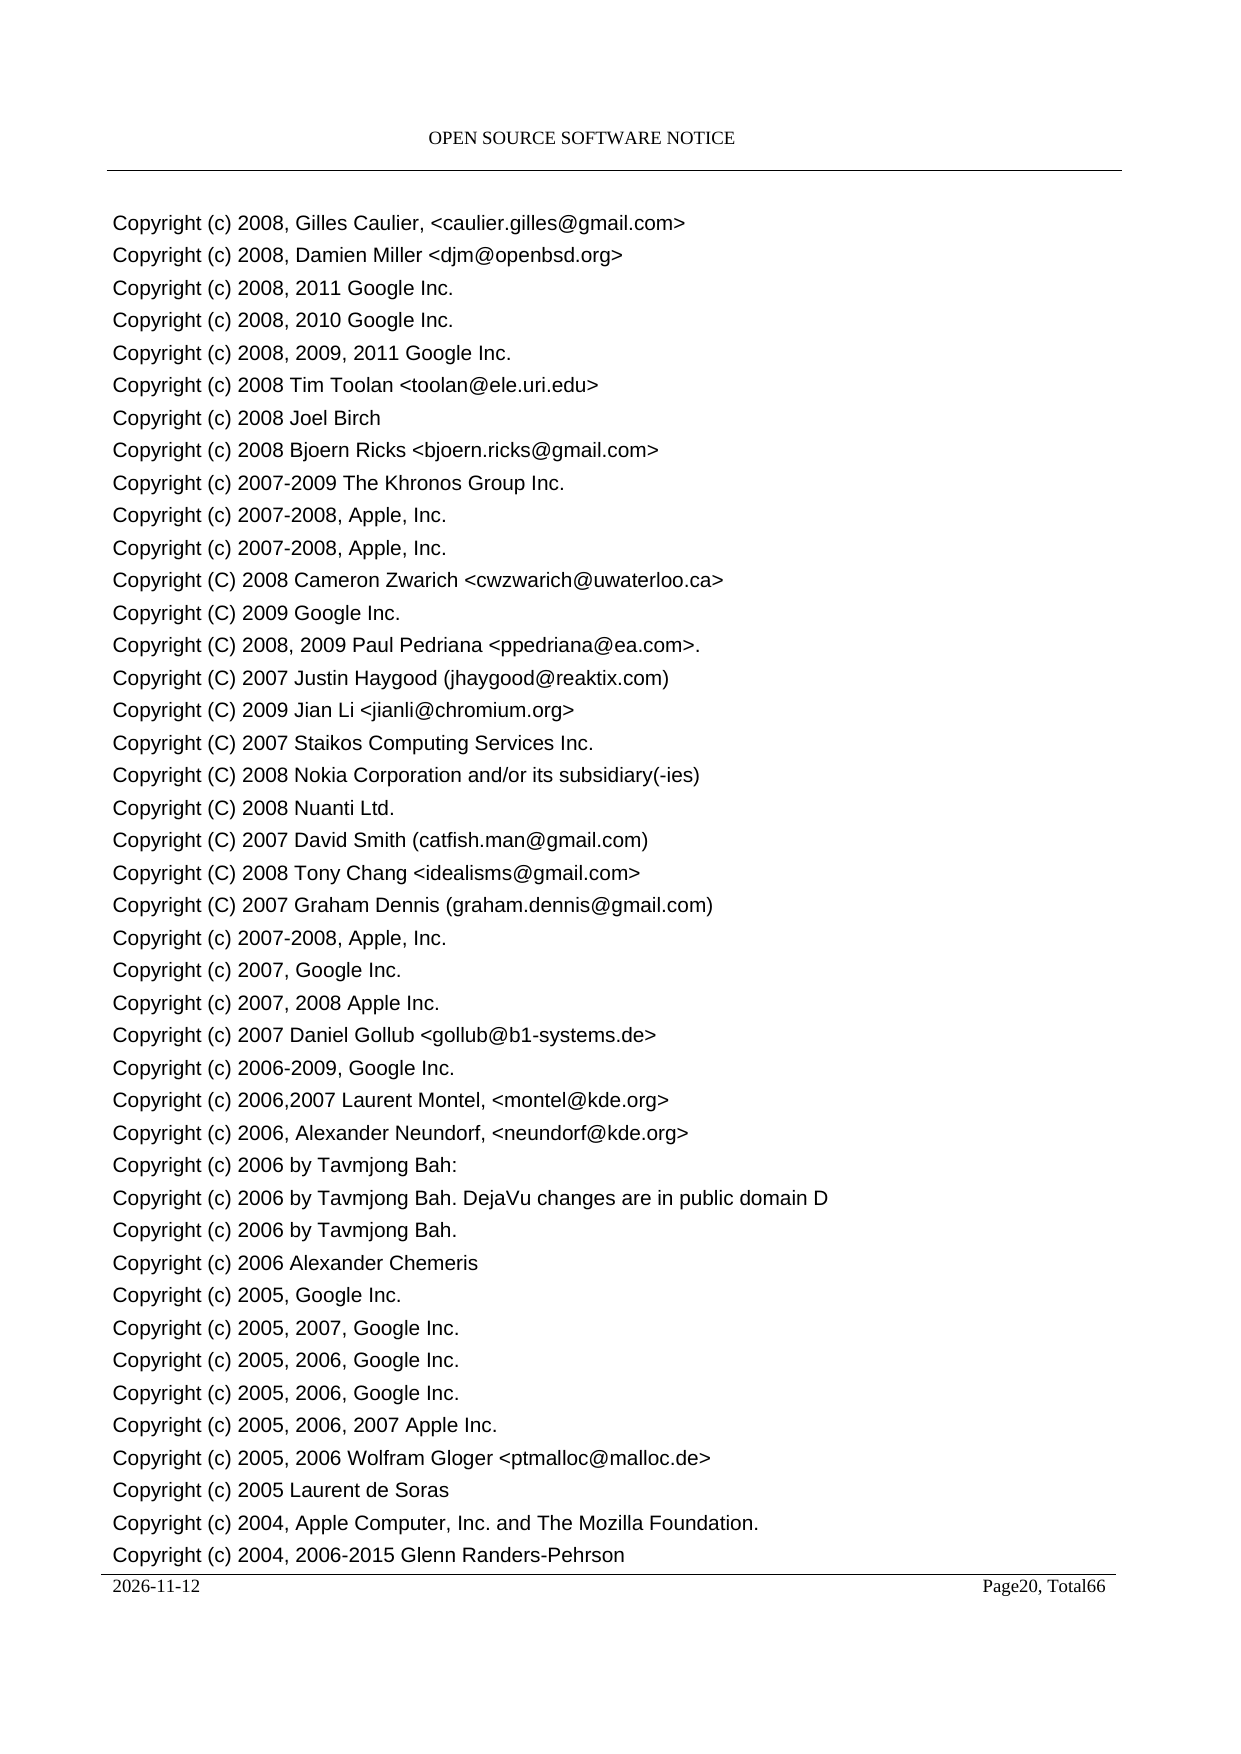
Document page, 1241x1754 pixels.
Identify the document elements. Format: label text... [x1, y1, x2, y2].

text Copyright (c) 2005 Laurent de Soras [112, 1474, 1128, 1506]
text Copyright (c) 2008, 2011 Google Inc. [112, 271, 1128, 304]
text Copyright (c) 2008 Bjoern Ricks <bjoern.ricks@gmail.com> [112, 434, 1128, 466]
text Copyright (c) 2005, 2006, Google Inc. [112, 1376, 1128, 1409]
text Copyright (c) 2005, 2006, 2007 Apple Inc. [112, 1409, 1128, 1441]
text Copyright (c) 2007-2008, Apple, Inc. [112, 499, 1128, 531]
text Copyright (C) 2007 Staikos Computing Services Inc. [112, 726, 1128, 759]
text Copyright (c) 2007-2009 The Khronos Group Inc. [112, 466, 1128, 499]
text Copyright (C) 2008 Tony Chang <idealisms@gmail.com> [112, 856, 1128, 889]
text Copyright (c) 2007-2008, Apple, Inc. [112, 921, 1128, 954]
text Copyright (c) 2007-2008, Apple, Inc. [112, 531, 1128, 564]
text Copyright (c) 2006,2007 Laurent Montel, <montel@kde.org> [112, 1084, 1128, 1116]
text Copyright (c) 2005, 2006, Google Inc. [112, 1344, 1128, 1376]
text Copyright (C) 2008 Cameron Zwarich <cwzwarich@uwaterloo.ca> [112, 564, 1128, 596]
text Copyright (C) 2007 David Smith (catfish.man@gmail.com) [112, 824, 1128, 856]
text Copyright (C) 2008 Nokia Corporation and/or its subsidiary(-ies) [112, 759, 1128, 791]
text Copyright (C) 2009 Jian Li <jianli@chromium.org> [112, 694, 1128, 726]
text Copyright (c) 2006, Alexander Neundorf, <neundorf@kde.org> [112, 1116, 1128, 1149]
text Copyright (c) 2007, 2008 Apple Inc. [112, 986, 1128, 1019]
text Copyright (c) 2004, Apple Computer, Inc. and The Mozilla Foundation. [112, 1506, 1128, 1539]
text Copyright (c) 2006-2009, Google Inc. [112, 1051, 1128, 1084]
text Copyright (c) 2007, Google Inc. [112, 954, 1128, 986]
text Copyright (c) 2005, Google Inc. [112, 1279, 1128, 1311]
text Copyright (C) 2009 Google Inc. [112, 596, 1128, 629]
text Copyright (c) 2008 Joel Birch [112, 401, 1128, 434]
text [112, 1539, 1128, 1571]
text Copyright (C) 2007 Justin Haygood (jhaygood@reaktix.com) [112, 661, 1128, 694]
text Copyright (C) 2008, 2009 Paul Pedriana <ppedriana@ea.com>. [112, 629, 1128, 661]
text Copyright (c) 2006 by Tavmjong Bah. [112, 1214, 1128, 1246]
text Copyright (c) 2005, 2007, Google Inc. [112, 1311, 1128, 1344]
text Copyright (c) 2006 by Tavmjong Bah. DejaVu changes are in public domain D [112, 1181, 1128, 1214]
text Copyright (c) 2008 Tim Toolan <toolan@ele.uri.edu> [112, 369, 1128, 401]
text Copyright (c) 2006 Alexander Chemeris [112, 1246, 1128, 1279]
text Copyright (c) 2007 Daniel Gollub <gollub@b1-systems.de> [112, 1019, 1128, 1051]
text Copyright (c) 2008, Damien Miller <djm@openbsd.org> [112, 239, 1128, 271]
text Copyright (c) 2008, 2010 Google Inc. [112, 304, 1128, 336]
text Copyright (C) 2007 Graham Dennis (graham.dennis@gmail.com) [112, 889, 1128, 921]
text Copyright (C) 2008 Nuanti Ltd. [112, 791, 1128, 824]
text Copyright (c) 2008, Gilles Caulier, <caulier.gilles@gmail.com> [112, 206, 1128, 239]
text Copyright (c) 2008, 2009, 2011 Google Inc. [112, 336, 1128, 369]
text Copyright (c) 2006 by Tavmjong Bah: [112, 1149, 1128, 1181]
text Copyright (c) 2005, 2006 Wolfram Gloger <ptmalloc@malloc.de> [112, 1441, 1128, 1474]
